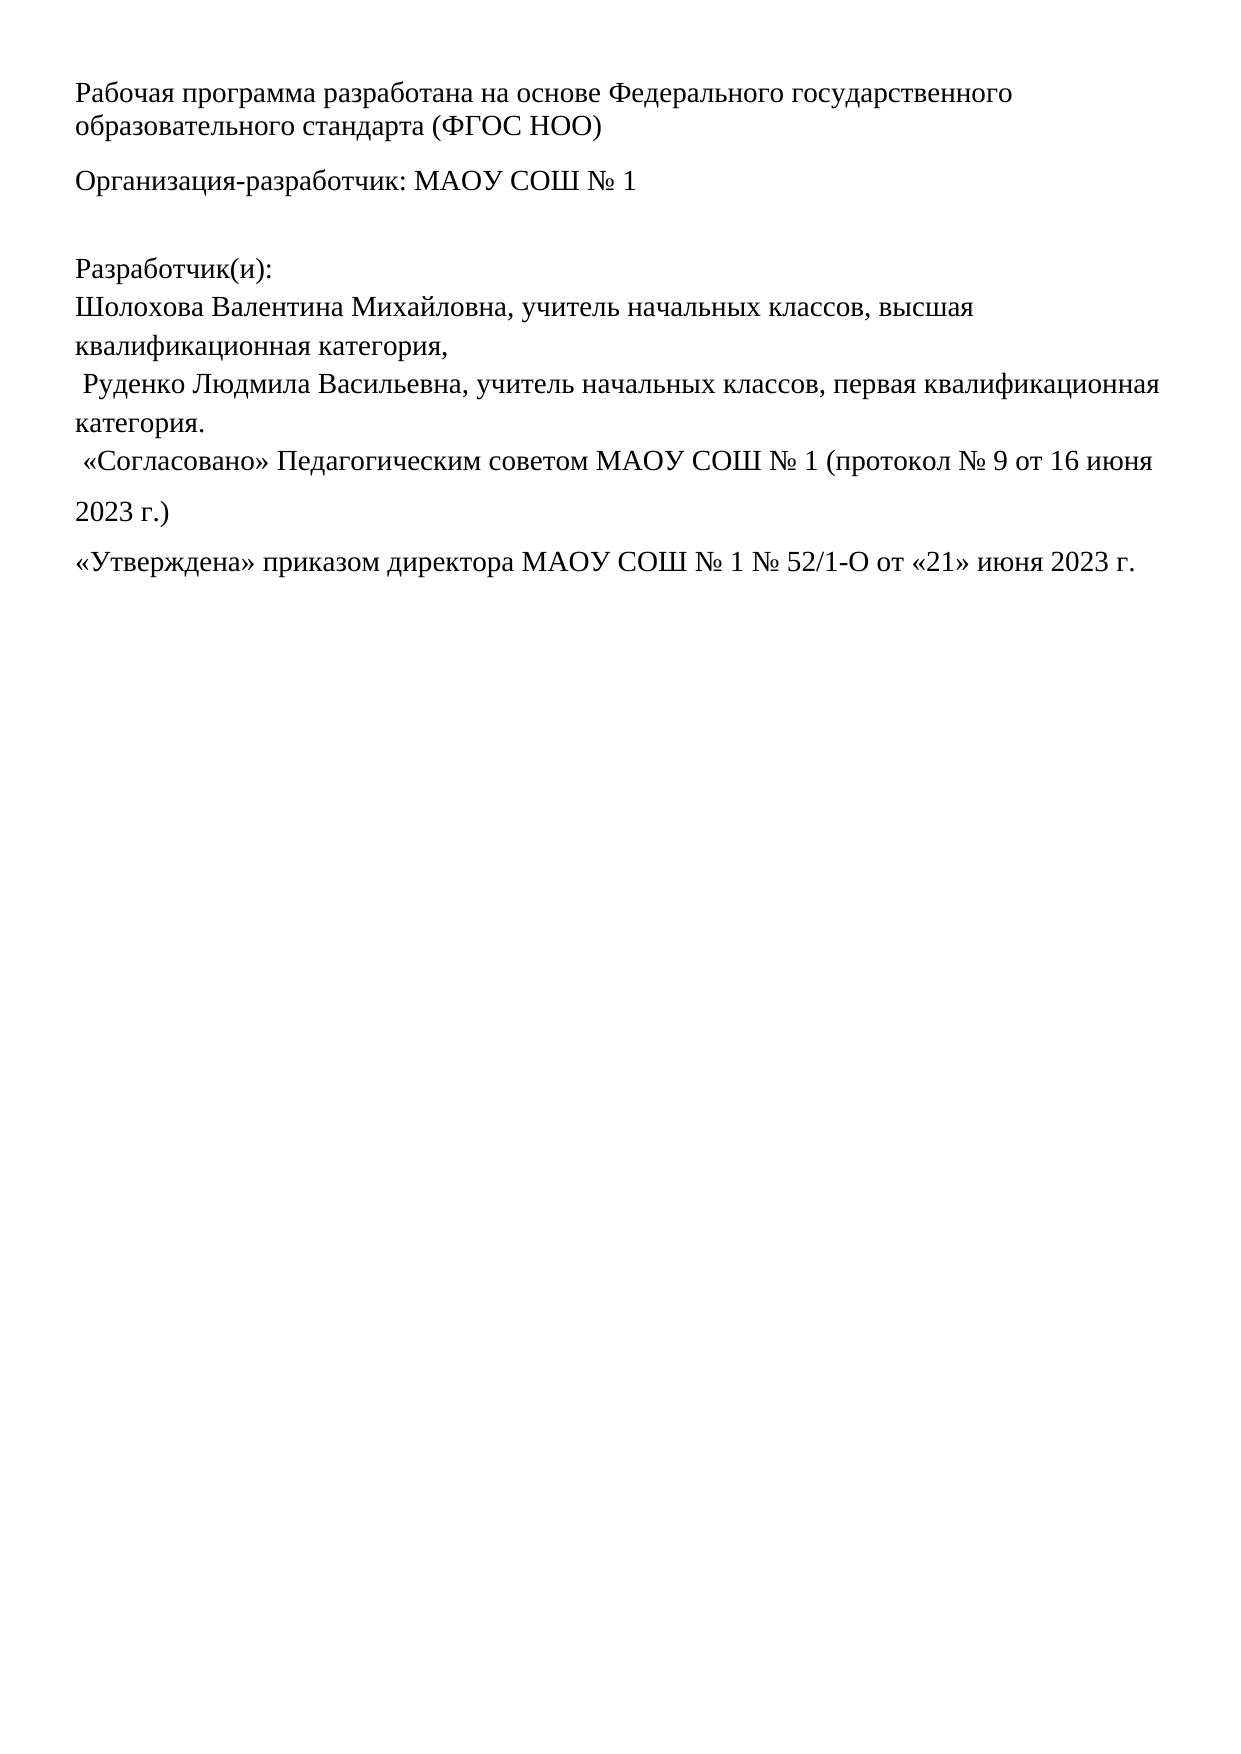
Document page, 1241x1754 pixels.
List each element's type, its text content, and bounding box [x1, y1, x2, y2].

text Разработчик(и): [75, 251, 1165, 284]
text Рабочая программа разработана на основе Федерального государственного образовательного стандарта (ФГОС НОО) [75, 75, 1165, 142]
text Организация-разработчик: МАОУ СОШ № 1 [75, 163, 1165, 196]
text Шолохова Валентина Михайловна, учитель начальных классов, высшая квалификационная категория, [75, 289, 1165, 361]
text Руденко Людмила Васильевна, учитель начальных классов, первая квалификационная категория. [75, 366, 1165, 438]
text «Утверждена» приказом директора МАОУ СОШ № 1 № 52/1-О от «21» июня 2023 г. [75, 544, 1165, 578]
text «Согласовано» Педагогическим советом МАОУ СОШ № 1 (протокол № 9 от 16 июня 2023 г.) [75, 443, 1165, 527]
